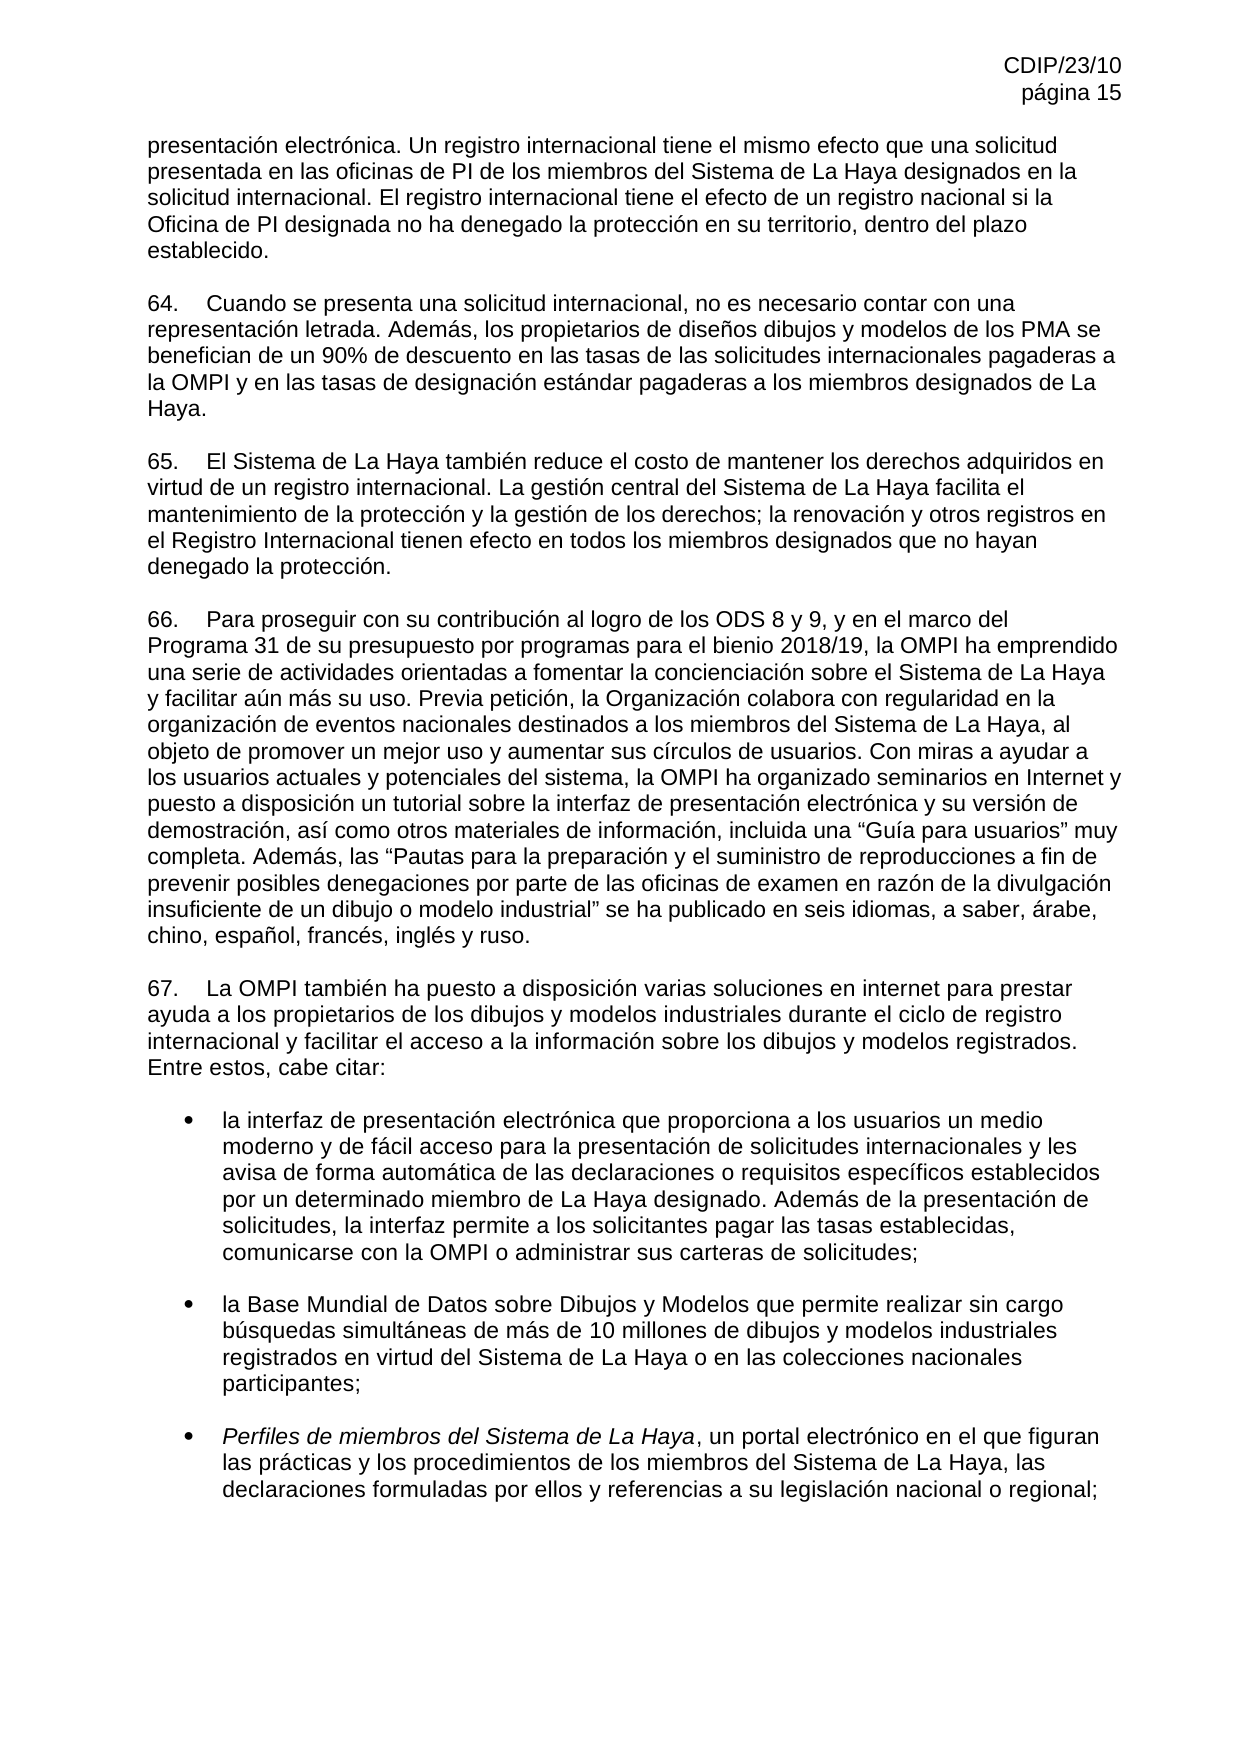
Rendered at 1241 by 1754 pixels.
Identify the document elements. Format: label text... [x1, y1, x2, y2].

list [147, 132, 1122, 263]
list la Base Mundial de Datos sobre Dibujos y Modelos que permite realizar sin cargo búsquedas simultáneas de más de 10 millones de dibujos y modelos industriales registrados en virtud del Sistema de La Haya o en las colecciones nacionales participantes; [184, 1291, 1122, 1397]
list Cuando se presenta una solicitud internacional, no es necesario contar con una representación letrada. Además, los propietarios de diseños dibujos y modelos de los PMA se benefician de un 90% de descuento en las tasas de las solicitudes internacionales pagaderas a la OMPI y en las tasas de designación estándar pagaderas a los miembros designados de La Haya. [147, 290, 1122, 421]
list la interfaz de presentación electrónica que proporciona a los usuarios un medio moderno y de fácil acceso para la presentación de solicitudes internacionales y les avisa de forma automática de las declaraciones o requisitos específicos establecidos por un determinado miembro de La Haya designado. Además de la presentación de solicitudes, la interfaz permite a los solicitantes pagar las tasas establecidas, comunicarse con la OMPI o administrar sus carteras de solicitudes; [184, 1107, 1122, 1265]
list La OMPI también ha puesto a disposición varias soluciones en internet para prestar ayuda a los propietarios de los dibujos y modelos industriales durante el ciclo de registro internacional y facilitar el acceso a la información sobre los dibujos y modelos registrados. Entre estos, cabe citar: [147, 975, 1122, 1080]
list El Sistema de La Haya también reduce el costo de mantener los derechos adquiridos en virtud de un registro internacional. La gestión central del Sistema de La Haya facilita el mantenimiento de la protección y la gestión de los derechos; la renovación y otros registros en el Registro Internacional tienen efecto en todos los miembros designados que no hayan denegado la protección. [147, 448, 1122, 579]
list Perfiles de miembros del Sistema de La Haya, un portal electrónico en el que figuran las prácticas y los procedimientos de los miembros del Sistema de La Haya, las declaraciones formuladas por ellos y referencias a su legislación nacional o regional; [184, 1423, 1122, 1502]
list Para proseguir con su contribución al logro de los ODS 8 y 9, y en el marco del Programa 31 de su presupuesto por programas para el bienio 2018/19, la OMPI ha emprendido una serie de actividades orientadas a fomentar la concienciación sobre el Sistema de La Haya y facilitar aún más su uso. Previa petición, la Organización colabora con regularidad en la organización de eventos nacionales destinados a los miembros del Sistema de La Haya, al objeto de promover un mejor uso y aumentar sus círculos de usuarios. Con miras a ayudar a los usuarios actuales y potenciales del sistema, la OMPI ha organizado seminarios en Internet y puesto a disposición un tutorial sobre la interfaz de presentación electrónica y su versión de demostración, así como otros materiales de información, incluida una “Guía para usuarios” muy completa. Además, las “Pautas para la preparación y el suministro de reproducciones a fin de prevenir posibles denegaciones por parte de las oficinas de examen en razón de la divulgación insuficiente de un dibujo o modelo industrial” se ha publicado en seis idiomas, a saber, árabe, chino, español, francés, inglés y ruso. [147, 606, 1122, 948]
